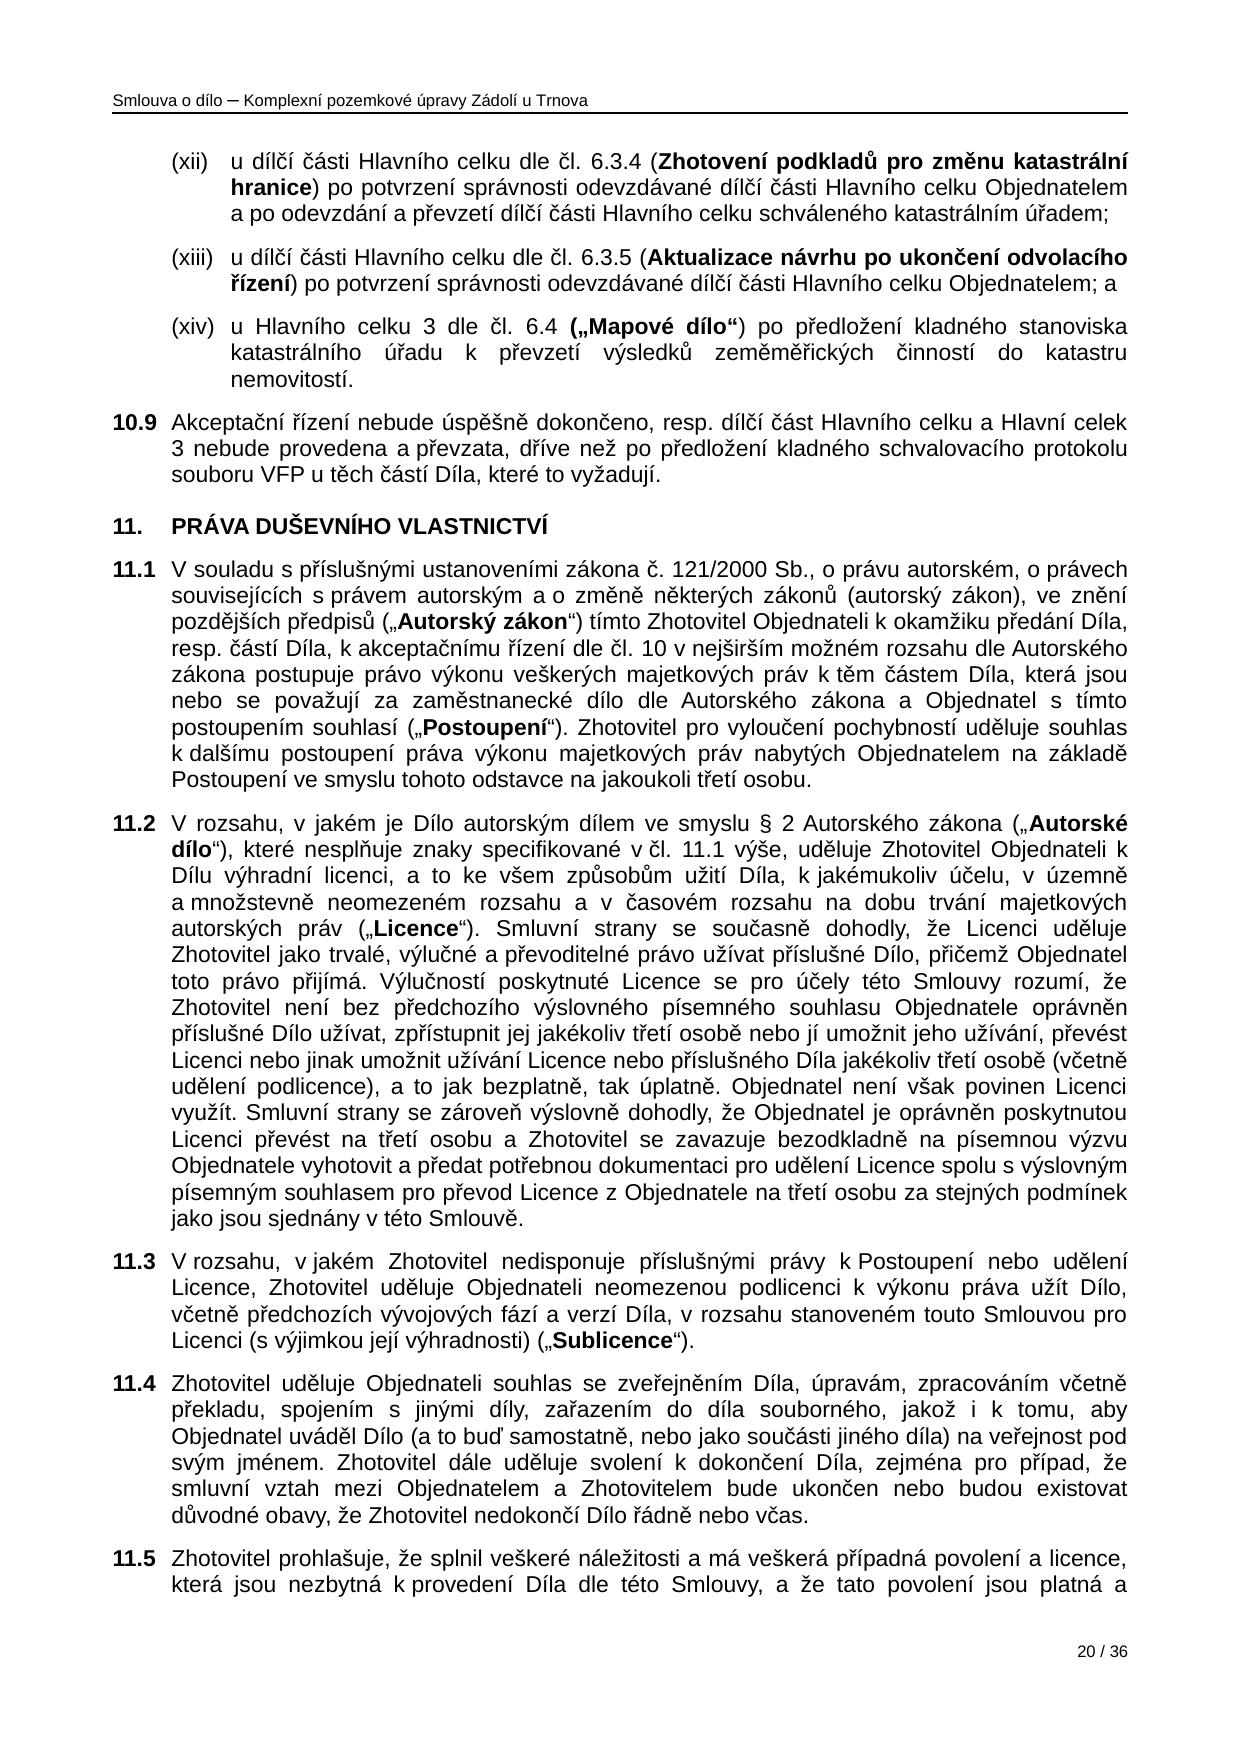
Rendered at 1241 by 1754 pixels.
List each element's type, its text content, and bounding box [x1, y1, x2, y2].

text V souladu s příslušnými ustanoveními zákona č. 121/2000 Sb., o právu autorském, o právech souvisejících s právem autorským a o změně některých zákonů (autorský zákon), ve znění pozdějších předpisů („Autorský zákon“) tímto Zhotovitel Objednateli k okamžiku předání Díla, resp. částí Díla, k akceptačnímu řízení dle čl. 10 v nejširším možném rozsahu dle Autorského zákona postupuje právo výkonu veškerých majetkových práv k těm částem Díla, která jsou nebo se považují za zaměstnanecké dílo dle Autorského zákona a Objednatel s tímto postoupením souhlasí („Postoupení“). Zhotovitel pro vyloučení pochybností uděluje souhlas k dalšímu postoupení práva výkonu majetkových práv nabytých Objednatelem na základě Postoupení ve smyslu tohoto odstavce na jakoukoli třetí osobu. [112, 556, 1128, 793]
text V rozsahu, v jakém je Dílo autorským dílem ve smyslu § 2 Autorského zákona („Autorské dílo“), které nesplňuje znaky specifikované v čl. 11.1 výše, uděluje Zhotovitel Objednateli k Dílu výhradní licenci, a to ke všem způsobům užití Díla, k jakémukoliv účelu, v územně a množstevně neomezeném rozsahu a v časovém rozsahu na dobu trvání majetkových autorských práv („Licence“). Smluvní strany se současně dohodly, že Licenci uděluje Zhotovitel jako trvalé, výlučné a převoditelné právo užívat příslušné Dílo, přičemž Objednatel toto právo přijímá. Výlučností poskytnuté Licence se pro účely této Smlouvy rozumí, že Zhotovitel není bez předchozího výslovného písemného souhlasu Objednatele oprávněn příslušné Dílo užívat, zpřístupnit jej jakékoliv třetí osobě nebo jí umožnit jeho užívání, převést Licenci nebo jinak umožnit užívání Licence nebo příslušného Díla jakékoliv třetí osobě (včetně udělení podlicence), a to jak bezplatně, tak úplatně. Objednatel není však povinen Licenci využít. Smluvní strany se zároveň výslovně dohodly, že Objednatel je oprávněn poskytnutou Licenci převést na třetí osobu a Zhotovitel se zavazuje bezodkladně na písemnou výzvu Objednatele vyhotovit a předat potřebnou dokumentaci pro udělení Licence spolu s výslovným písemným souhlasem pro převod Licence z Objednatele na třetí osobu za stejných podmínek jako jsou sjednány v této Smlouvě. [112, 809, 1128, 1231]
text Práva duševního vlastnictví [112, 513, 1128, 539]
list u dílčí části Hlavního celku dle čl. 6.3.5 (Aktualizace návrhu po ukončení odvolacího řízení) po potvrzení správnosti odevzdávané dílčí části Hlavního celku Objednatelem; a [171, 243, 1128, 296]
text Akceptační řízení nebude úspěšně dokončeno, resp. dílčí část Hlavního celku a Hlavní celek 3 nebude provedena a převzata, dříve než po předložení kladného schvalovacího protokolu souboru VFP u těch částí Díla, které to vyžadují. [112, 408, 1128, 488]
list u dílčí části Hlavního celku dle čl. 6.3.4 (Zhotovení podkladů pro změnu katastrální hranice) po potvrzení správnosti odevzdávané dílčí části Hlavního celku Objednatelem a po odevzdání a převzetí dílčí části Hlavního celku schváleného katastrálním úřadem; [171, 148, 1128, 227]
text Zhotovitel uděluje Objednateli souhlas se zveřejněním Díla, úpravám, zpracováním včetně překladu, spojením s jinými díly, zařazením do díla souborného, jakož i k tomu, aby Objednatel uváděl Dílo (a to buď samostatně, nebo jako součásti jiného díla) na veřejnost pod svým jménem. Zhotovitel dále uděluje svolení k dokončení Díla, zejména pro případ, že smluvní vztah mezi Objednatelem a Zhotovitelem bude ukončen nebo budou existovat důvodné obavy, že Zhotovitel nedokončí Dílo řádně nebo včas. [112, 1370, 1128, 1528]
text V rozsahu, v jakém Zhotovitel nedisponuje příslušnými právy k Postoupení nebo udělení Licence, Zhotovitel uděluje Objednateli neomezenou podlicenci k výkonu práva užít Dílo, včetně předchozích vývojových fází a verzí Díla, v rozsahu stanoveném touto Smlouvou pro Licenci (s výjimkou její výhradnosti) („Sublicence“). [112, 1248, 1128, 1353]
list u Hlavního celku 3 dle čl. 6.4 („Mapové dílo“) po předložení kladného stanoviska katastrálního úřadu k převzetí výsledků zeměměřických činností do katastru nemovitostí. [171, 313, 1128, 392]
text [112, 1545, 1128, 1597]
